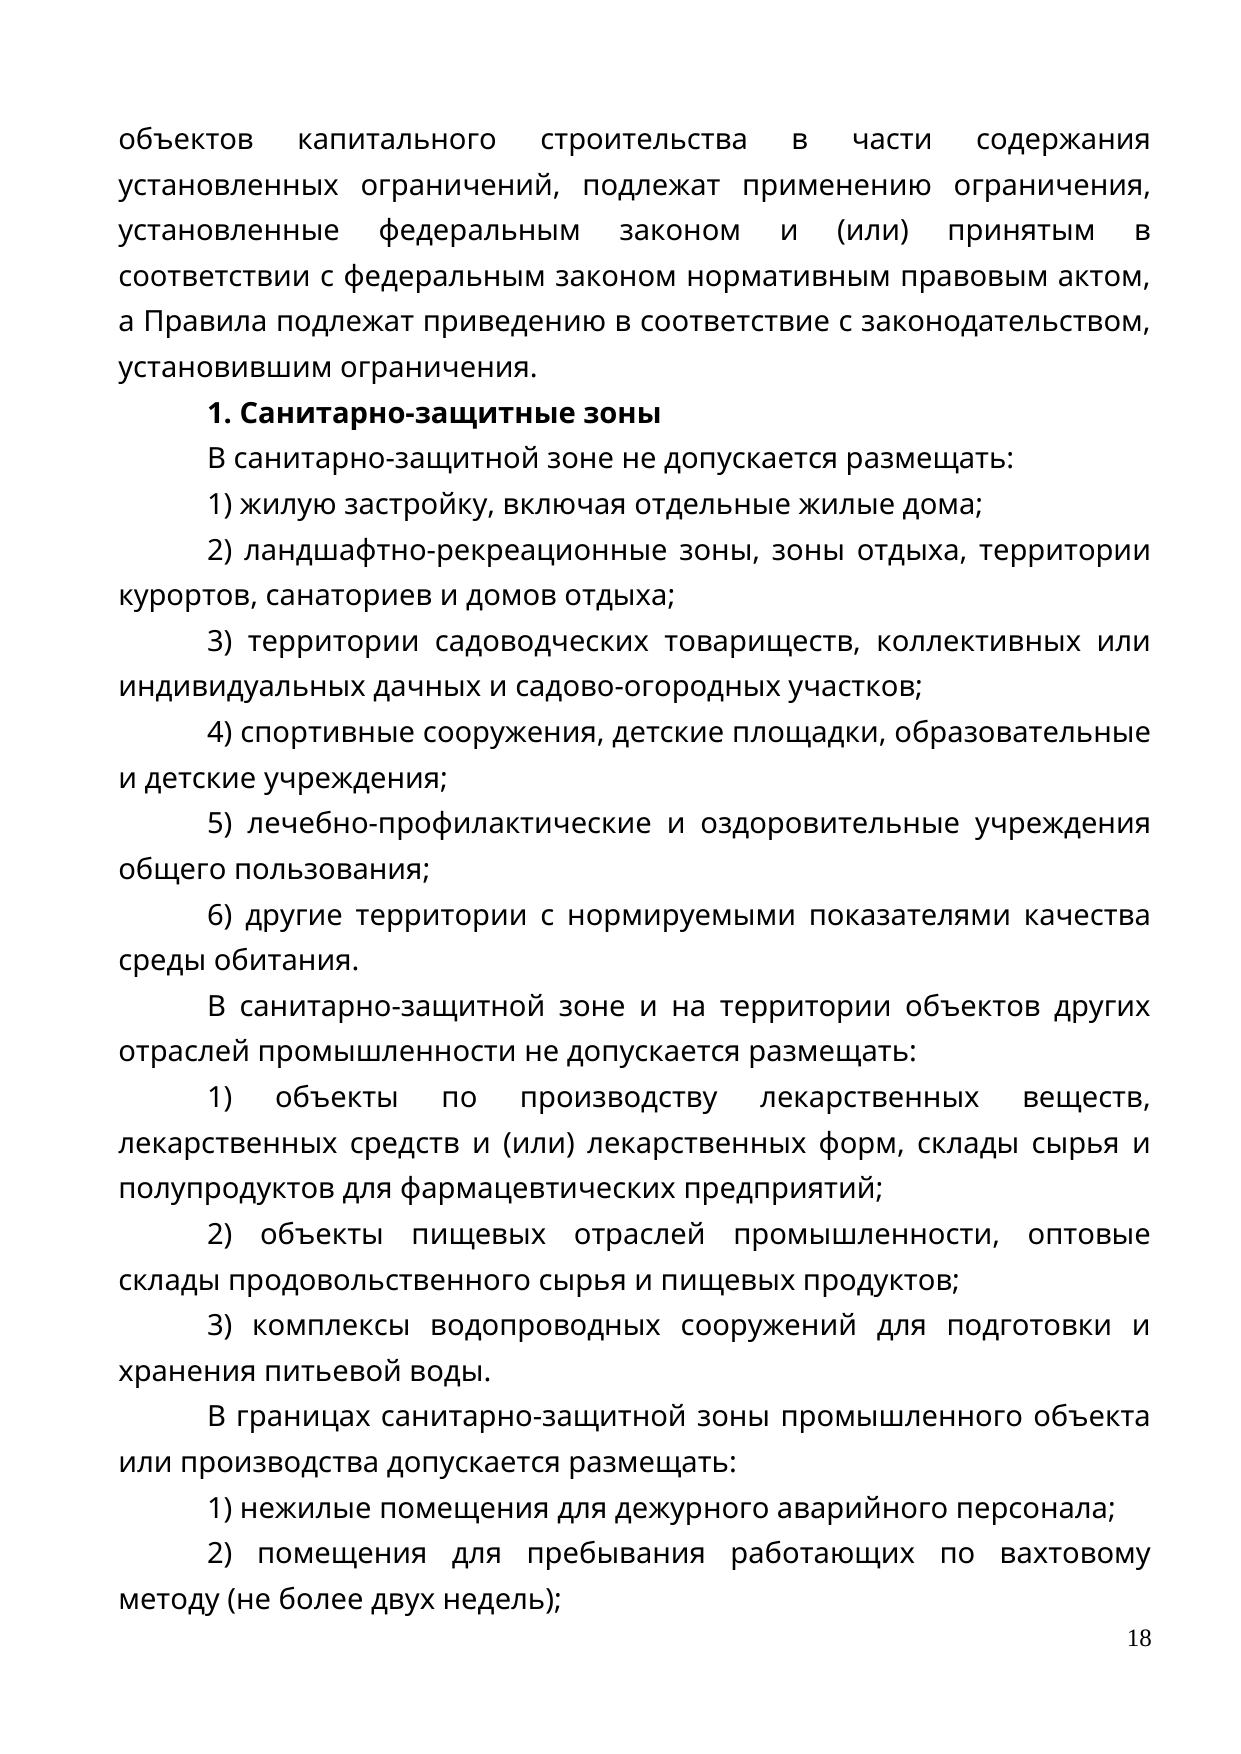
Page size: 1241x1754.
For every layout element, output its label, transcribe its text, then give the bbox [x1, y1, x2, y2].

text В санитарно-защитной зоне не допускается размещать: [118, 437, 1152, 477]
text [118, 118, 1152, 386]
text 1) нежилые помещения для дежурного аварийного персонала; [118, 1487, 1152, 1527]
text 3) территории садоводческих товариществ, коллективных или индивидуальных дачных и садово-огородных участков; [118, 620, 1152, 705]
text В санитарно-защитной зоне и на территории объектов других отраслей промышленности не допускается размещать: [118, 985, 1152, 1070]
text 1. Санитарно-защитные зоны [118, 392, 1152, 432]
text 3) комплексы водопроводных сооружений для подготовки и хранения питьевой воды. [118, 1304, 1152, 1390]
text 1) объекты по производству лекарственных веществ, лекарственных средств и (или) лекарственных форм, склады сырья и полупродуктов для фармацевтических предприятий; [118, 1076, 1152, 1207]
text 6) другие территории с нормируемыми показателями качества среды обитания. [118, 894, 1152, 979]
text 2) ландшафтно-рекреационные зоны, зоны отдыха, территории курортов, санаториев и домов отдыха; [118, 529, 1152, 614]
text В границах санитарно-защитной зоны промышленного объекта или производства допускается размещать: [118, 1396, 1152, 1481]
text 5) лечебно-профилактические и оздоровительные учреждения общего пользования; [118, 802, 1152, 888]
text 4) спортивные сооружения, детские площадки, образовательные и детские учреждения; [118, 711, 1152, 797]
text 1) жилую застройку, включая отдельные жилые дома; [118, 483, 1152, 523]
text 2) помещения для пребывания работающих по вахтовому методу (не более двух недель); [118, 1532, 1152, 1618]
text 2) объекты пищевых отраслей промышленности, оптовые склады продовольственного сырья и пищевых продуктов; [118, 1213, 1152, 1298]
